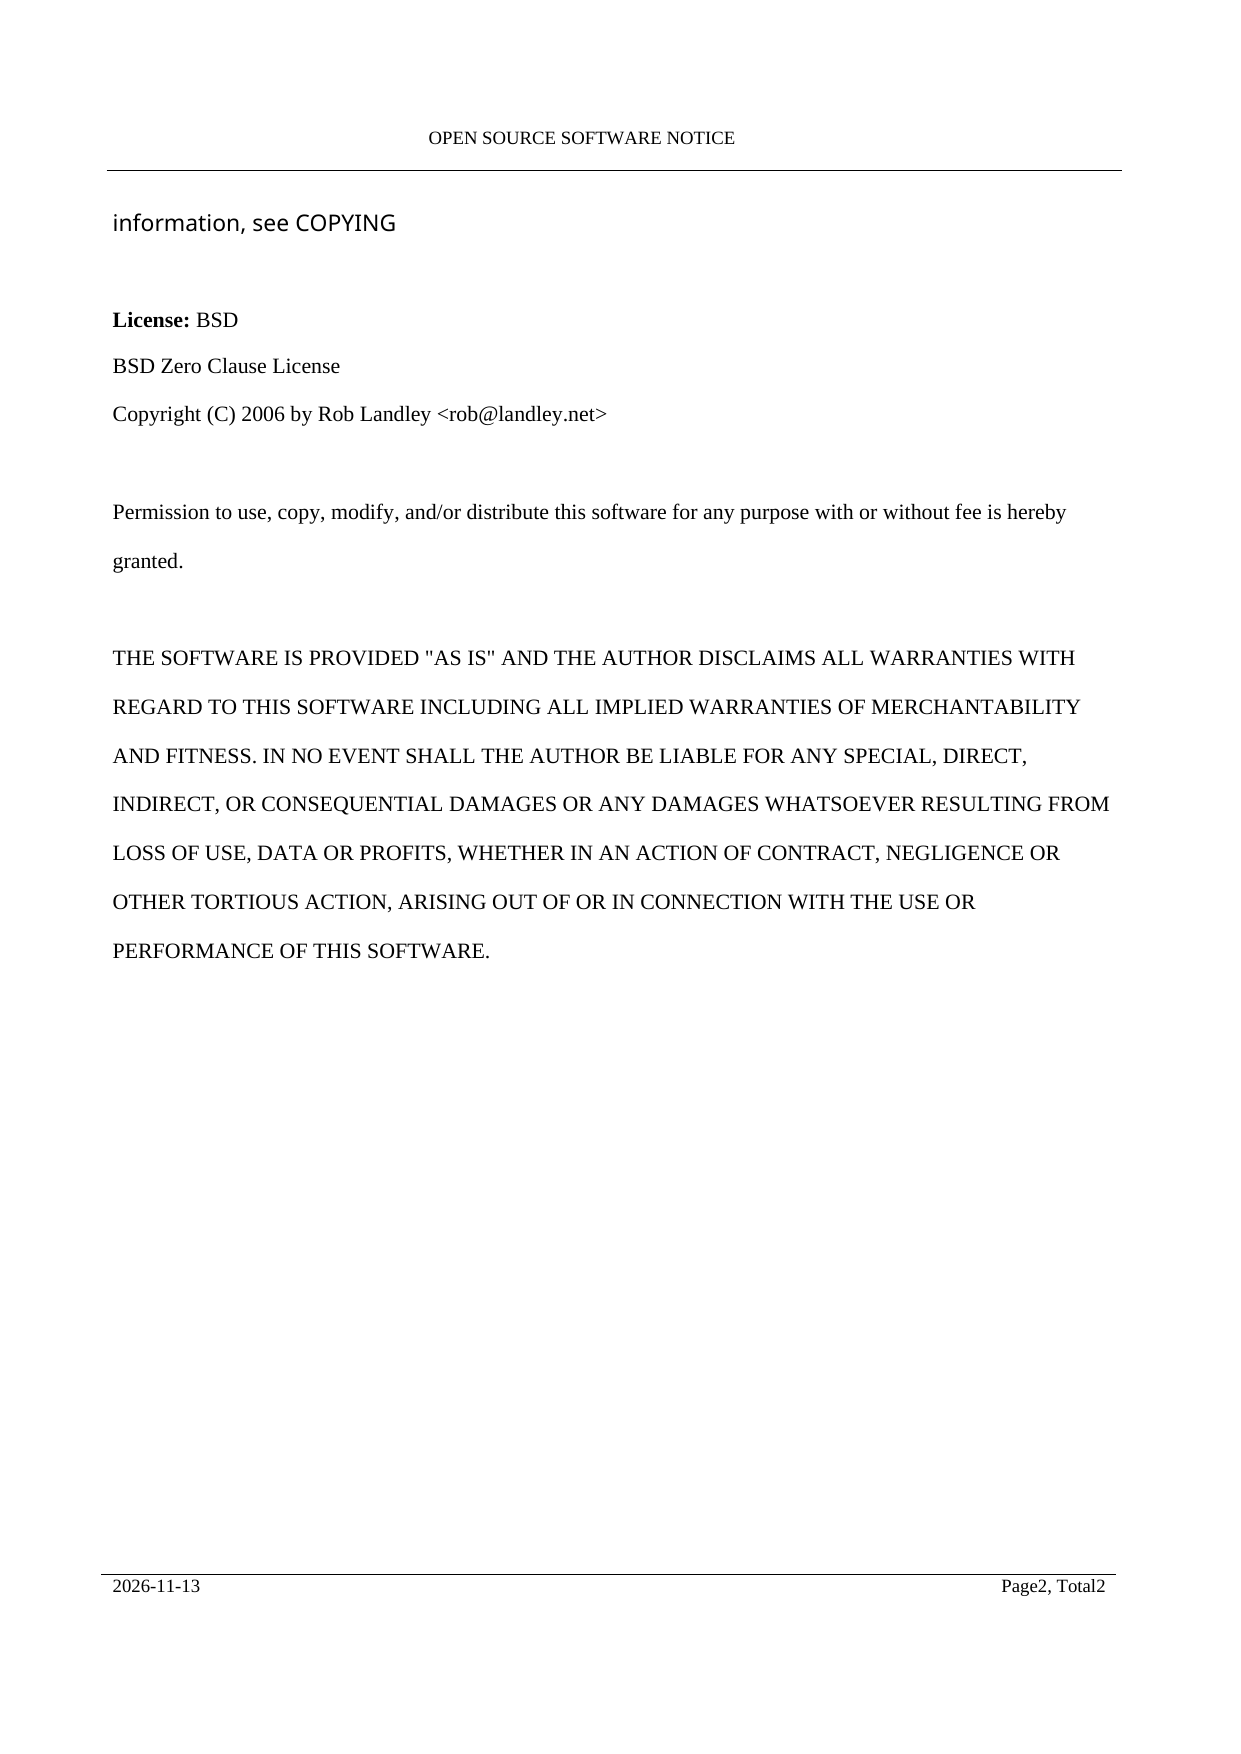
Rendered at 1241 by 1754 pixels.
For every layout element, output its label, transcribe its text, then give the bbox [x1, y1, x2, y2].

text License: BSD [112, 304, 1128, 336]
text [112, 206, 1128, 288]
text BSD Zero Clause License Copyright (C) 2006 by Rob Landley <rob@landley.net> Permission to use, copy, modify, and/or distribute this software for any purpose with or without fee is hereby granted. THE SOFTWARE IS PROVIDED "AS IS" AND THE AUTHOR DISCLAIMS ALL WARRANTIES WITH REGARD TO THIS SOFTWARE INCLUDING ALL IMPLIED WARRANTIES OF MERCHANTABILITY AND FITNESS. IN NO EVENT SHALL THE AUTHOR BE LIABLE FOR ANY SPECIAL, DIRECT, INDIRECT, OR CONSEQUENTIAL DAMAGES OR ANY DAMAGES WHATSOEVER RESULTING FROM LOSS OF USE, DATA OR PROFITS, WHETHER IN AN ACTION OF CONTRACT, NEGLIGENCE OR OTHER TORTIOUS ACTION, ARISING OUT OF OR IN CONNECTION WITH THE USE OR PERFORMANCE OF THIS SOFTWARE. [112, 349, 1128, 1015]
